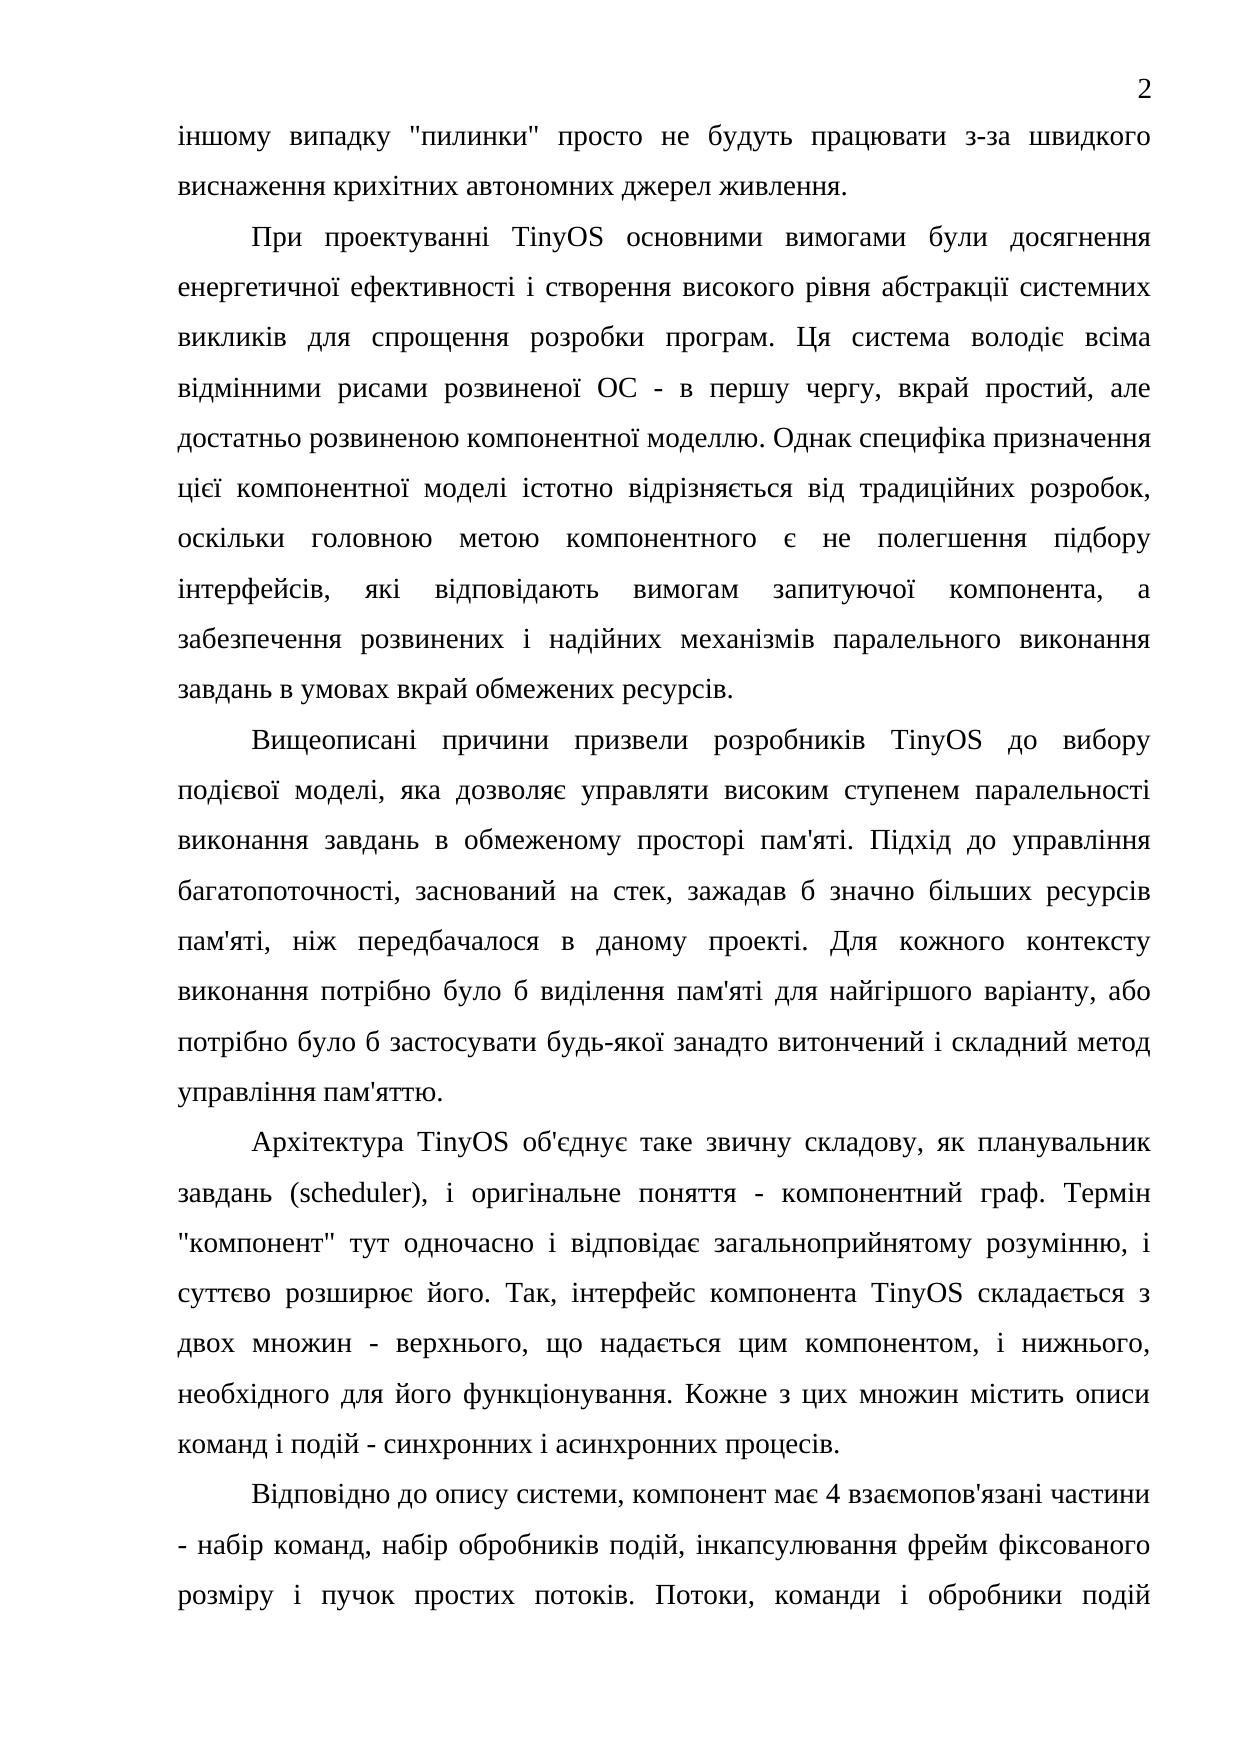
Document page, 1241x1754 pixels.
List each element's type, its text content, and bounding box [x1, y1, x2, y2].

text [177, 118, 1152, 202]
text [177, 1477, 1152, 1611]
text Архітектура TinyOS об'єднує таке звичну складову, як планувальник завдань (scheduler), і оригінальне поняття - компонентний граф. Термін "компонент" тут одночасно і відповідає загальноприйнятому розумінню, і суттєво розширює його. Так, інтерфейс компонента TinyOS складається з двох множин - верхнього, що надається цим компонентом, і нижнього, необхідного для його функціонування. Кожне з цих множин містить описи команд і подій - синхронних і асинхронних процесів. [177, 1124, 1152, 1460]
text Вищеописані причини призвели розробників TinyOS до вибору подієвої моделі, яка дозволяє управляти високим ступенем паралельності виконання завдань в обмеженому просторі пам'яті. Підхід до управління багатопоточності, заснований на стек, зажадав б значно більших ресурсів пам'яті, ніж передбачалося в даному проекті. Для кожного контексту виконання потрібно було б виділення пам'яті для найгіршого варіанту, або потрібно було б застосувати будь-якої занадто витончений і складний метод управління пам'яттю. [177, 722, 1152, 1108]
text При проектуванні TinyOS основними вимогами були досягнення енергетичної ефективності і створення високого рівня абстракції системних викликів для спрощення розробки програм. Ця система володіє всіма відмінними рисами розвиненої ОС - в першу чергу, вкрай простий, але достатньо розвиненою компонентної моделлю. Однак специфіка призначення цієї компонентної моделі істотно відрізняється від традиційних розробок, оскільки головною метою компонентного є не полегшення підбору інтерфейсів, які відповідають вимогам запитуючої компонента, а забезпечення розвинених і надійних механізмів паралельного виконання завдань в умовах вкрай обмежених ресурсів. [177, 219, 1152, 705]
